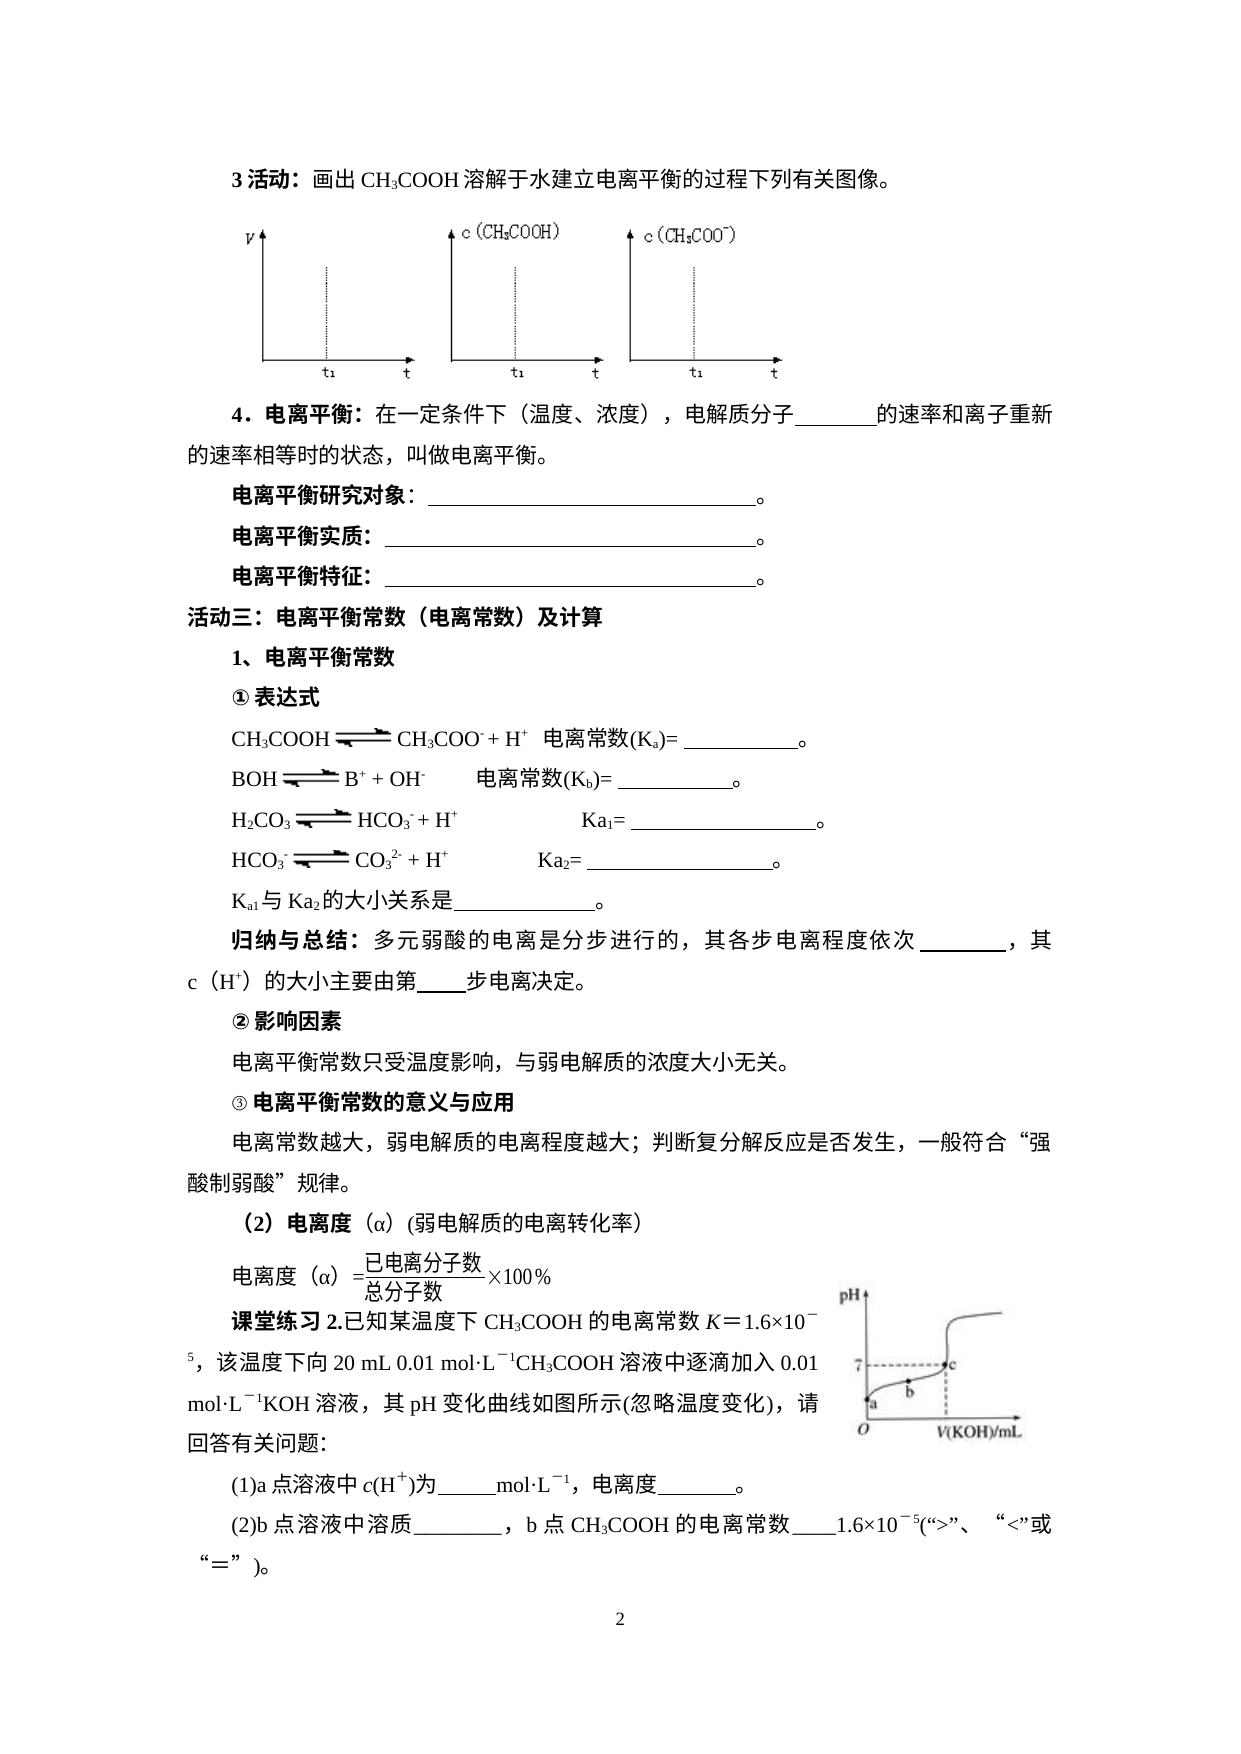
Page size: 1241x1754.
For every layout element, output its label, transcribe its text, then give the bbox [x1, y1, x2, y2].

text H2CO3 HCO3- + H+ Ka1= 。 [187, 801, 1053, 834]
text 4．电离平衡：在一定条件下（温度、浓度），电解质分子 的速率和离子重新 的速率相等时的状态，叫做电离平衡。 [187, 397, 1053, 470]
text （2）电离度（α）(弱电解质的电离转化率） [187, 1206, 1053, 1238]
text 电离平衡实质： 。 [187, 518, 1053, 551]
text (1)a点溶液中c(H＋)为 mol·L－1，电离度 。 [187, 1466, 1053, 1499]
text 归纳与总结：多元弱酸的电离是分步进行的，其各步电离程度依次 ，其c（H+）的大小主要由第 步电离决定。 [187, 923, 1053, 996]
text ②影响因素 [187, 1004, 1053, 1036]
text HCO3- CO32- + H+ Ka2= 。 [187, 842, 1053, 874]
text BOH B+ + OH- 电离常数(Kb)= 。 [187, 761, 1053, 793]
text 课堂练习2.已知某温度下CH3COOH的电离常数K＝1.6×10－5，该温度下向20 mL 0.01 mol·L－1CH3COOH溶液中逐滴加入0.01 mol·L－1KOH溶液，其pH变化曲线如图所示(忽略温度变化)，请回答有关问题： [187, 1304, 1053, 1458]
text CH3COOH CH3COO- + H+ 电离常数(Ka)= 。 [187, 721, 1053, 753]
text ③电离平衡常数的意义与应用 [187, 1084, 1053, 1117]
text 电离平衡特征： 。 [187, 559, 1053, 591]
picture [837, 1281, 1027, 1443]
picture [231, 201, 796, 391]
text 电离度（α）= [187, 1259, 1053, 1291]
text 电离平衡常数只受温度影响，与弱电解质的浓度大小无关。 [187, 1044, 1053, 1077]
picture [282, 769, 339, 787]
text 3活动：画出CH3COOH溶解于水建立电离平衡的过程下列有关图像。 [187, 162, 1053, 194]
text 电离常数越大，弱电解质的电离程度越大；判断复分解反应是否发生，一般符合“强酸制弱酸”规律。 [187, 1125, 1053, 1198]
text 1、电离平衡常数 [187, 640, 1053, 672]
text 电离平衡研究对象： 。 [187, 478, 1053, 511]
picture [295, 809, 352, 828]
picture [293, 850, 350, 868]
picture [335, 728, 392, 747]
text ①表达式 [187, 680, 1053, 713]
text (2)b点溶液中溶质________，b点CH3COOH的电离常数____1.6×10－5(“>”、“<”或“＝”)。 [187, 1507, 1053, 1580]
text 活动三：电离平衡常数（电离常数）及计算 [187, 599, 1053, 632]
text Ka1与Ka2的大小关系是 。 [187, 882, 1053, 915]
